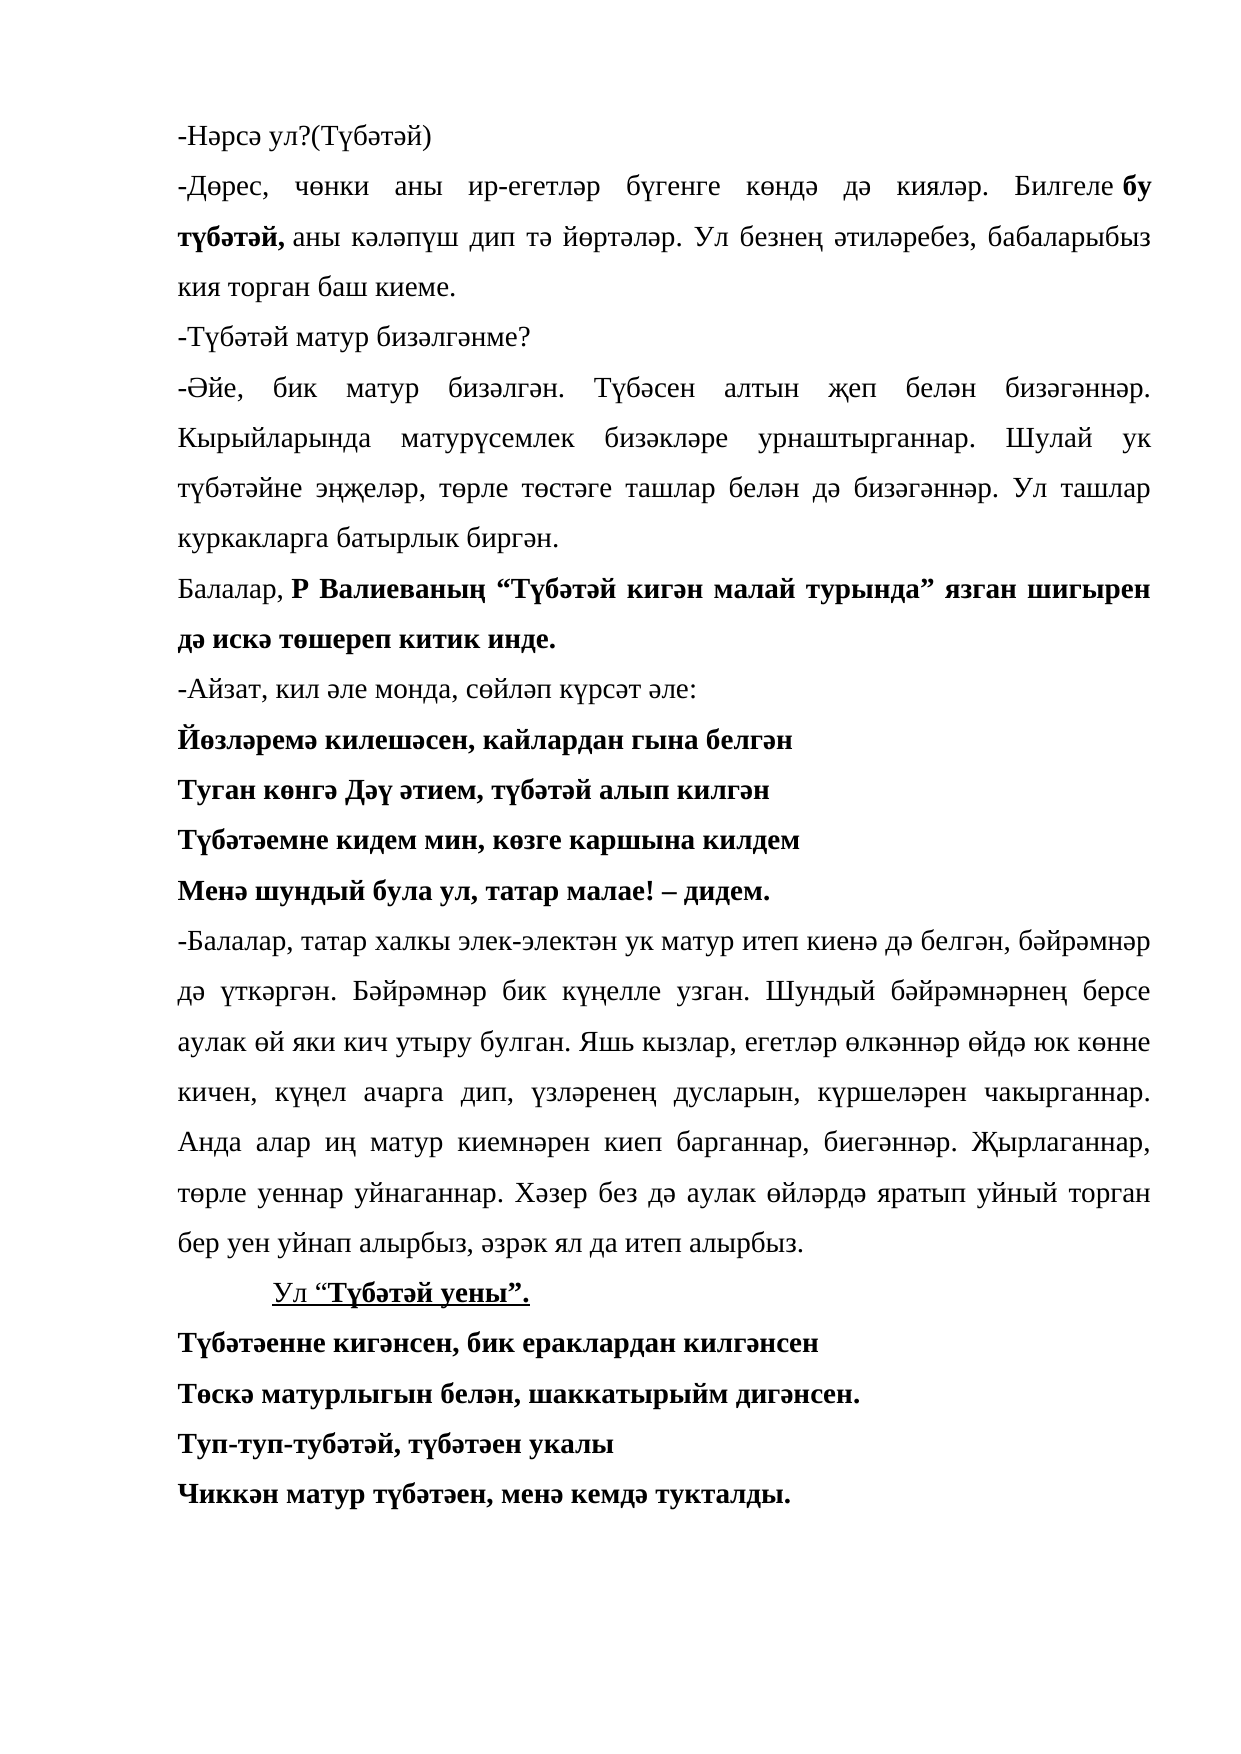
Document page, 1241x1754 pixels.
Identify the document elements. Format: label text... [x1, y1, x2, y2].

text Түбәтәемне кидем мин, көзге каршына килдем [177, 822, 1152, 856]
text -Түбәтәй матур бизәлгәнме? [177, 319, 1152, 353]
text -Нәрсә ул?(Түбәтәй) [177, 118, 1152, 152]
text Туп-туп-тубәтәй, түбәтәен укалы [177, 1426, 1152, 1460]
text -Әйе, бик матур бизәлгән. Түбәсен алтын җеп белән бизәгәннәр. Кырыйларында матурүсемлек бизәкләре урнаштырганнар. Шулай ук түбәтәйне эңҗеләр, төрле төстәге ташлар белән дә бизәгәннәр. Ул ташлар куркакларга батырлык биргән. [177, 370, 1152, 554]
text Чиккән матур түбәтәен, менә кемдә тукталды. [177, 1477, 1152, 1510]
text Төскә матурлыгын белән, шаккатырыйм дигәнсен. [177, 1376, 1152, 1409]
text Түбәтәенне кигәнсен, бик ераклардан килгәнсен [177, 1326, 1152, 1359]
text Менә шундый була ул, татар малае! – дидем. [177, 873, 1152, 906]
text Ул “Түбәтәй уены”. [177, 1275, 1152, 1309]
text Йөзләремә килешәсен, кайлардан гына белгән [177, 722, 1152, 755]
text -Дөрес, чөнки аны ир-егетләр бүгенге көндә дә кияләр. Билгеле бу түбәтәй, аны кәләпүш дип тә йөртәләр. Ул безнең әтиләребез, бабаларыбыз кия торган баш киеме. [177, 168, 1152, 303]
text Балалар, Р Валиеваның “Түбәтәй кигән малай турында” язган шигырен дә искә төшереп китик инде. [177, 571, 1152, 655]
text -Балалар, татар халкы элек-электән ук матур итеп киенә дә белгән, бәйрәмнәр дә үткәргән. Бәйрәмнәр бик күңелле узган. Шундый бәйрәмнәрнең берсе аулак өй яки кич утыру булган. Яшь кызлар, егетләр өлкәннәр өйдә юк көнне кичен, күңел ачарга дип, үзләренең дусларын, күршеләрен чакырганнар. Анда алар иң матур киемнәрен киеп барганнар, биегәннәр. Җырлаганнар, төрле уеннар уйнаганнар. Хәзер без дә аулак өйләрдә яратып уйный торган бер уен уйнап алырбыз, әзрәк ял да итеп алырбыз. [177, 923, 1152, 1258]
text Туган көнгә Дәү әтием, түбәтәй алып килгән [177, 772, 1152, 806]
text -Айзат, кил әле монда, сөйләп күрсәт әле: [177, 672, 1152, 705]
